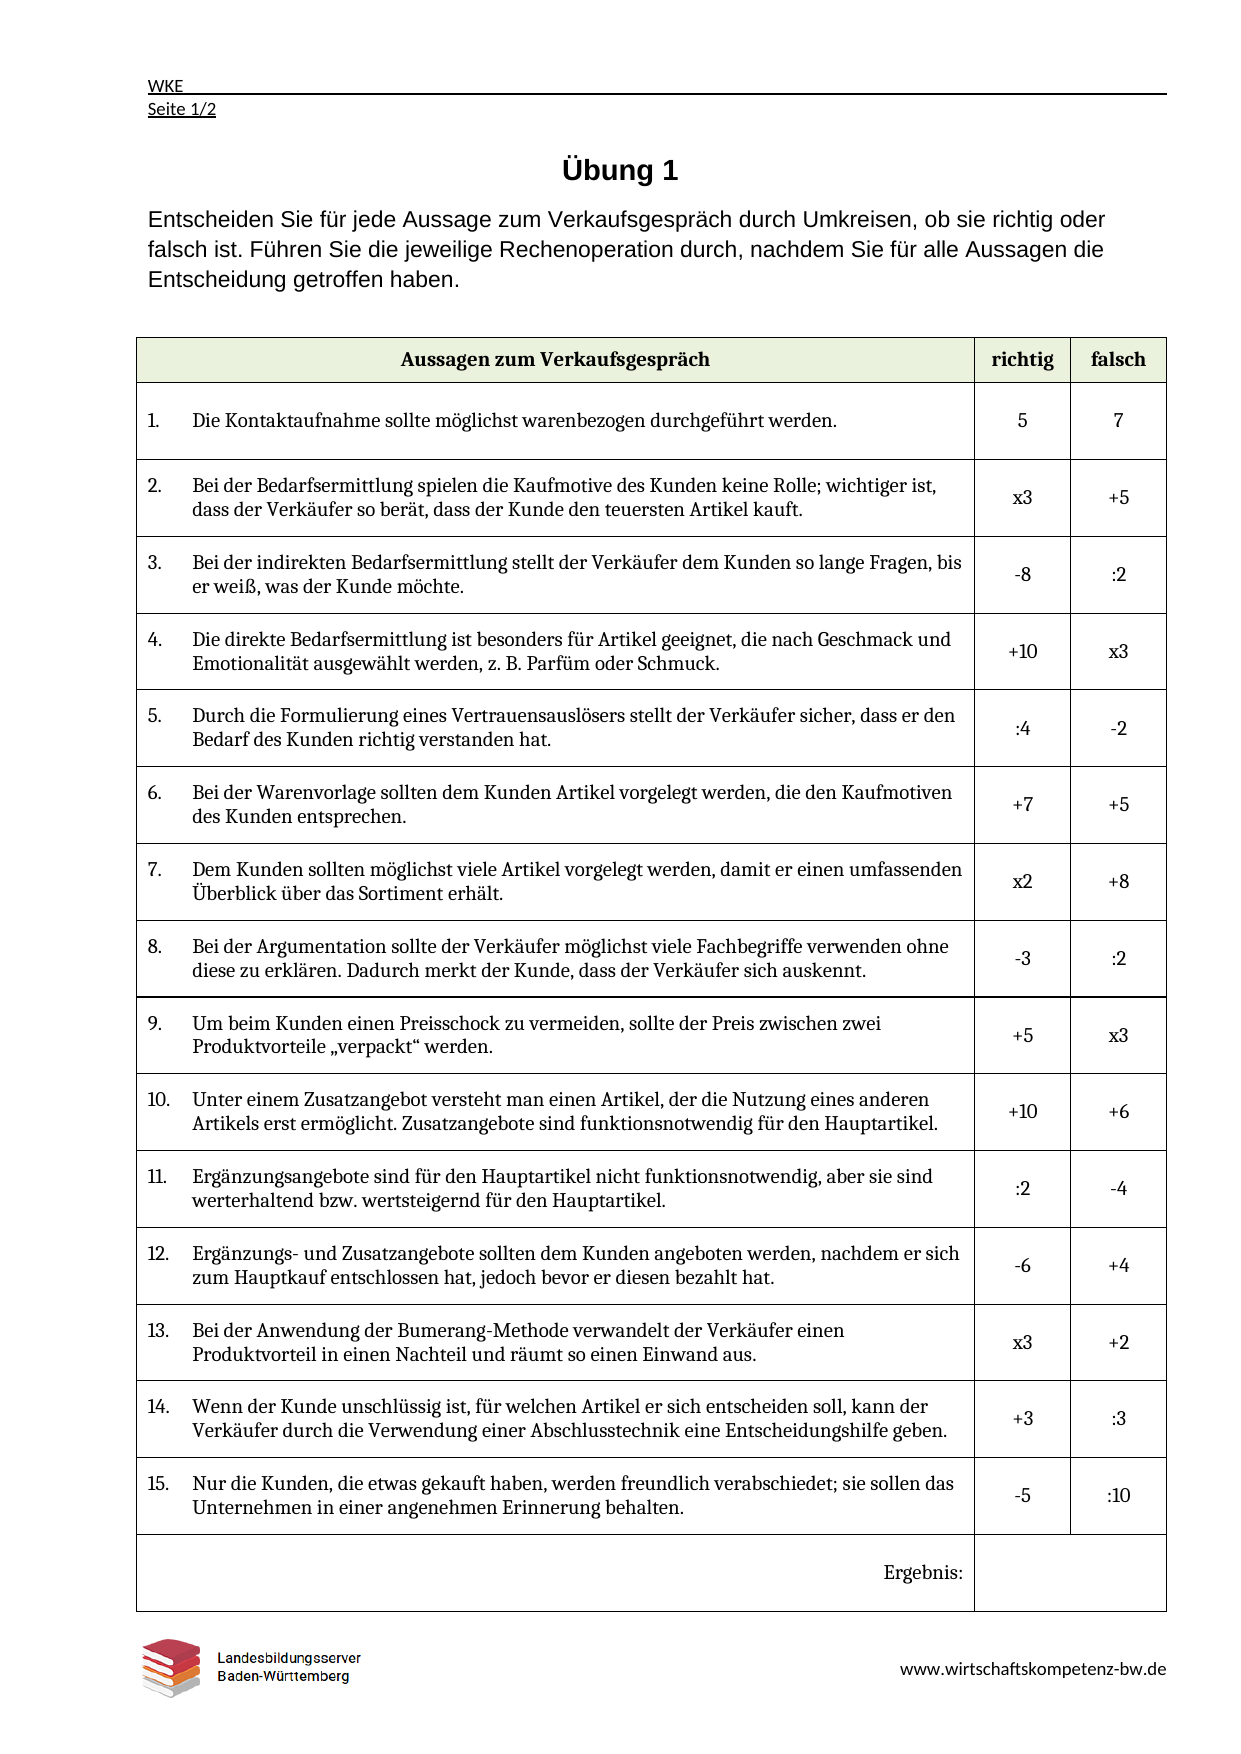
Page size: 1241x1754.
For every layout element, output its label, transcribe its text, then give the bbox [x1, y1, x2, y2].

table_cell Die Kontaktaufnahme sollte möglichst warenbezogen durchgeführt werden. [137, 383, 974, 459]
table_cell :2 [1071, 921, 1166, 996]
table_cell +3 [975, 1381, 1070, 1457]
table_cell -8 [975, 537, 1070, 612]
table_cell -4 [1071, 1151, 1166, 1227]
table_cell Die direkte Bedarfsermittlung ist besonders für Artikel geeignet, die nach Geschmack und Emotionalität ausgewählt werden, z. B. Parfüm oder Schmuck. [137, 614, 974, 689]
table_cell Ergänzungsangebote sind für den Hauptartikel nicht funktionsnotwendig, aber sie sind werterhaltend bzw. wertsteigernd für den Hauptartikel. [137, 1151, 974, 1227]
table_cell Dem Kunden sollten möglichst viele Artikel vorgelegt werden, damit er einen umfassenden Überblick über das Sortiment erhält. [137, 844, 974, 919]
table_cell +8 [1071, 844, 1166, 919]
table_cell Um beim Kunden einen Preisschock zu vermeiden, sollte der Preis zwischen zwei Produktvorteile „verpackt“ werden. [137, 998, 974, 1073]
table_cell Bei der Argumentation sollte der Verkäufer möglichst viele Fachbegriffe verwenden ohne diese zu erklären. Dadurch merkt der Kunde, dass der Verkäufer sich auskennt. [137, 921, 974, 996]
table_cell +5 [975, 998, 1070, 1073]
list Entscheiden Sie für jede Aussage zum Verkaufsgespräch durch Umkreisen, ob sie richtig oder falsch ist. Führen Sie die jeweilige Rechenoperation durch, nachdem Sie für alle Aussagen die Entscheidung getroffen haben. [148, 206, 1167, 293]
table_header richtig [975, 338, 1070, 382]
table_cell Nur die Kunden, die etwas gekauft haben, werden freundlich verabschiedet; sie sollen das Unternehmen in einer angenehmen Erinnerung behalten. [137, 1458, 974, 1534]
table_cell Bei der Bedarfsermittlung spielen die Kaufmotive des Kunden keine Rolle; wichtiger ist, dass der Verkäufer so berät, dass der Kunde den teuersten Artikel kauft. [137, 460, 974, 536]
table_cell -6 [975, 1228, 1070, 1303]
table_header Aussagen zum Verkaufsgespräch [137, 338, 974, 382]
table_cell +2 [1071, 1305, 1166, 1380]
table_cell Durch die Formulierung eines Vertrauensauslösers stellt der Verkäufer sicher, dass er den Bedarf des Kunden richtig verstanden hat. [137, 690, 974, 766]
table_cell Wenn der Kunde unschlüssig ist, für welchen Artikel er sich entscheiden soll, kann der Verkäufer durch die Verwendung einer Abschlusstechnik eine Entscheidungshilfe geben. [137, 1381, 974, 1457]
table_cell :10 [1071, 1458, 1166, 1534]
table_cell -2 [1071, 690, 1166, 766]
table_cell +6 [1071, 1074, 1166, 1150]
table_cell x2 [975, 844, 1070, 919]
table_cell Bei der Warenvorlage sollten dem Kunden Artikel vorgelegt werden, die den Kaufmotiven des Kunden entsprechen. [137, 767, 974, 843]
picture [132, 1628, 367, 1703]
table_cell Bei der Anwendung der Bumerang-Methode verwandelt der Verkäufer einen Produktvorteil in einen Nachteil und räumt so einen Einwand aus. [137, 1305, 974, 1380]
table_cell +5 [1071, 767, 1166, 843]
table_cell :2 [975, 1151, 1070, 1227]
table_cell 7 [1071, 383, 1166, 459]
table_cell Ergänzungs- und Zusatzangebote sollten dem Kunden angeboten werden, nachdem er sich zum Hauptkauf entschlossen hat, jedoch bevor er diesen bezahlt hat. [137, 1228, 974, 1303]
table_cell x3 [1071, 614, 1166, 689]
list Übung 1 [148, 153, 1092, 187]
table_cell :2 [1071, 537, 1166, 612]
table_cell +10 [975, 1074, 1070, 1150]
table_cell +4 [1071, 1228, 1166, 1303]
table_header falsch [1071, 338, 1166, 382]
table_cell 5 [975, 383, 1070, 459]
table_cell -5 [975, 1458, 1070, 1534]
table_cell :3 [1071, 1381, 1166, 1457]
table_cell x3 [975, 460, 1070, 536]
table_cell x3 [1071, 998, 1166, 1073]
table_cell +10 [975, 614, 1070, 689]
table_cell Unter einem Zusatzangebot versteht man einen Artikel, der die Nutzung eines anderen Artikels erst ermöglicht. Zusatzangebote sind funktionsnotwendig für den Hauptartikel. [137, 1074, 974, 1150]
table_cell x3 [975, 1305, 1070, 1380]
table_cell Ergebnis: [137, 1535, 974, 1611]
table_cell +7 [975, 767, 1070, 843]
table_cell Bei der indirekten Bedarfsermittlung stellt der Verkäufer dem Kunden so lange Fragen, bis er weiß, was der Kunde möchte. [137, 537, 974, 612]
table_cell +5 [1071, 460, 1166, 536]
table_cell -3 [975, 921, 1070, 996]
table_cell [975, 1535, 1166, 1611]
table_cell :4 [975, 690, 1070, 766]
